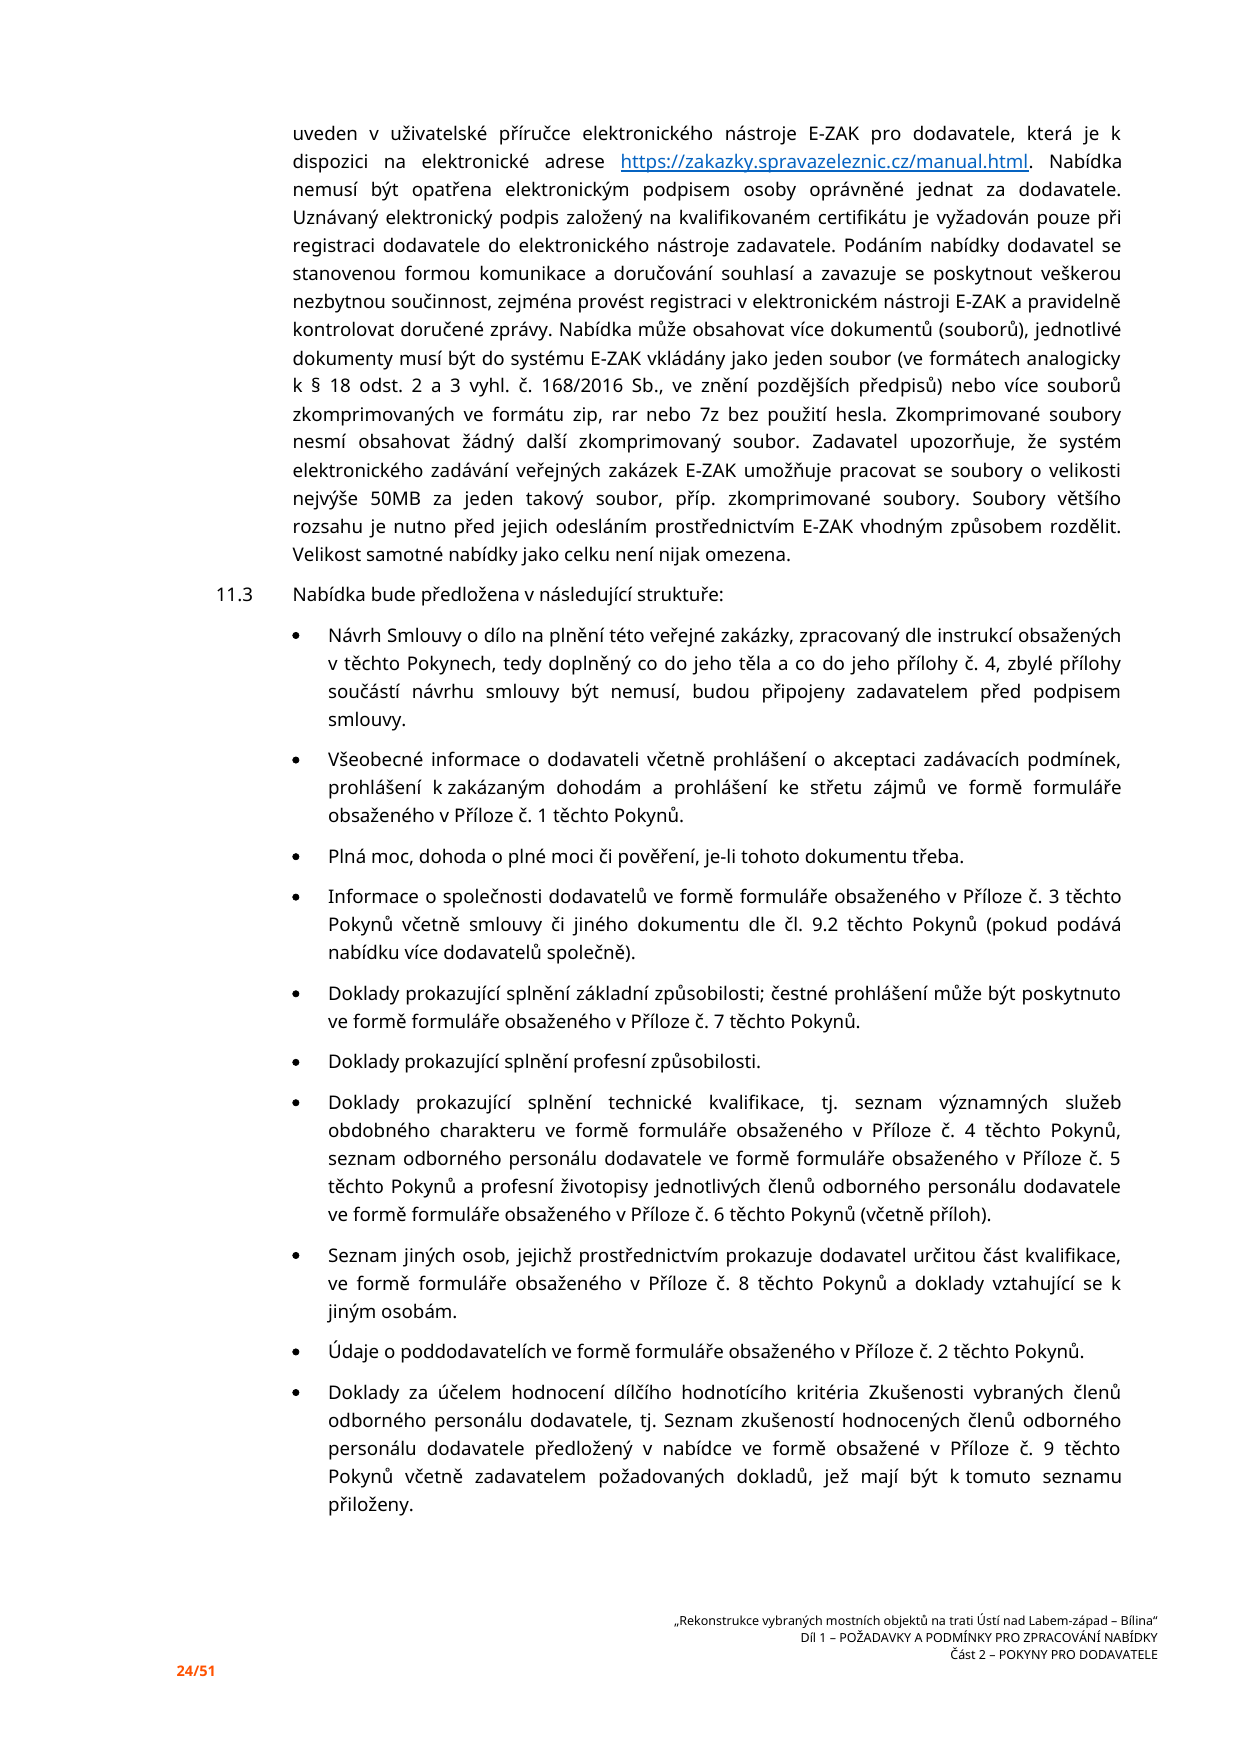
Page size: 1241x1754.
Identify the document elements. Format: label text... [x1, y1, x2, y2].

text Doklady prokazující splnění základní způsobilosti; čestné prohlášení může být poskytnuto ve formě formuláře obsaženého v Příloze č. 7 těchto Pokynů. [292, 980, 1122, 1034]
text Doklady prokazující splnění technické kvalifikace, tj. seznam významných služeb obdobného charakteru ve formě formuláře obsaženého v Příloze č. 4 těchto Pokynů, seznam odborného personálu dodavatele ve formě formuláře obsaženého v Příloze č. 5 těchto Pokynů a profesní životopisy jednotlivých členů odborného personálu dodavatele ve formě formuláře obsaženého v Příloze č. 6 těchto Pokynů (včetně příloh). [292, 1089, 1122, 1227]
text Všeobecné informace o dodavateli včetně prohlášení o akceptaci zadávacích podmínek, prohlášení k zakázaným dohodám a prohlášení ke střetu zájmů ve formě formuláře obsaženého v Příloze č. 1 těchto Pokynů. [292, 747, 1122, 828]
text Návrh Smlouvy o dílo na plnění této veřejné zakázky, zpracovaný dle instrukcí obsažených v těchto Pokynech, tedy doplněný co do jeho těla a co do jeho přílohy č. 4, zbylé přílohy součástí návrhu smlouvy být nemusí, budou připojeny zadavatelem před podpisem smlouvy. [292, 622, 1122, 732]
text Seznam jiných osob, jejichž prostřednictvím prokazuje dodavatel určitou část kvalifikace, ve formě formuláře obsaženého v Příloze č. 8 těchto Pokynů a doklady vztahující se k jiným osobám. [292, 1242, 1122, 1323]
text Informace o společnosti dodavatelů ve formě formuláře obsaženého v Příloze č. 3 těchto Pokynů včetně smlouvy či jiného dokumentu dle čl. 9.2 těchto Pokynů (pokud podává nabídku více dodavatelů společně). [292, 884, 1122, 965]
text Plná moc, dohoda o plné moci či pověření, je-li tohoto dokumentu třeba. [292, 843, 1122, 869]
text Údaje o poddodavatelích ve formě formuláře obsaženého v Příloze č. 2 těchto Pokynů. [292, 1338, 1122, 1364]
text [216, 121, 1122, 566]
text Doklady za účelem hodnocení dílčího hodnotícího kritéria Zkušenosti vybraných členů odborného personálu dodavatele, tj. Seznam zkušeností hodnocených členů odborného personálu dodavatele předložený v nabídce ve formě obsažené v Příloze č. 9 těchto Pokynů včetně zadavatelem požadovaných dokladů, jež mají být k tomuto seznamu přiloženy. [292, 1379, 1122, 1517]
text Doklady prokazující splnění profesní způsobilosti. [292, 1049, 1122, 1074]
text Nabídka bude předložena v následující struktuře: [216, 581, 1122, 607]
